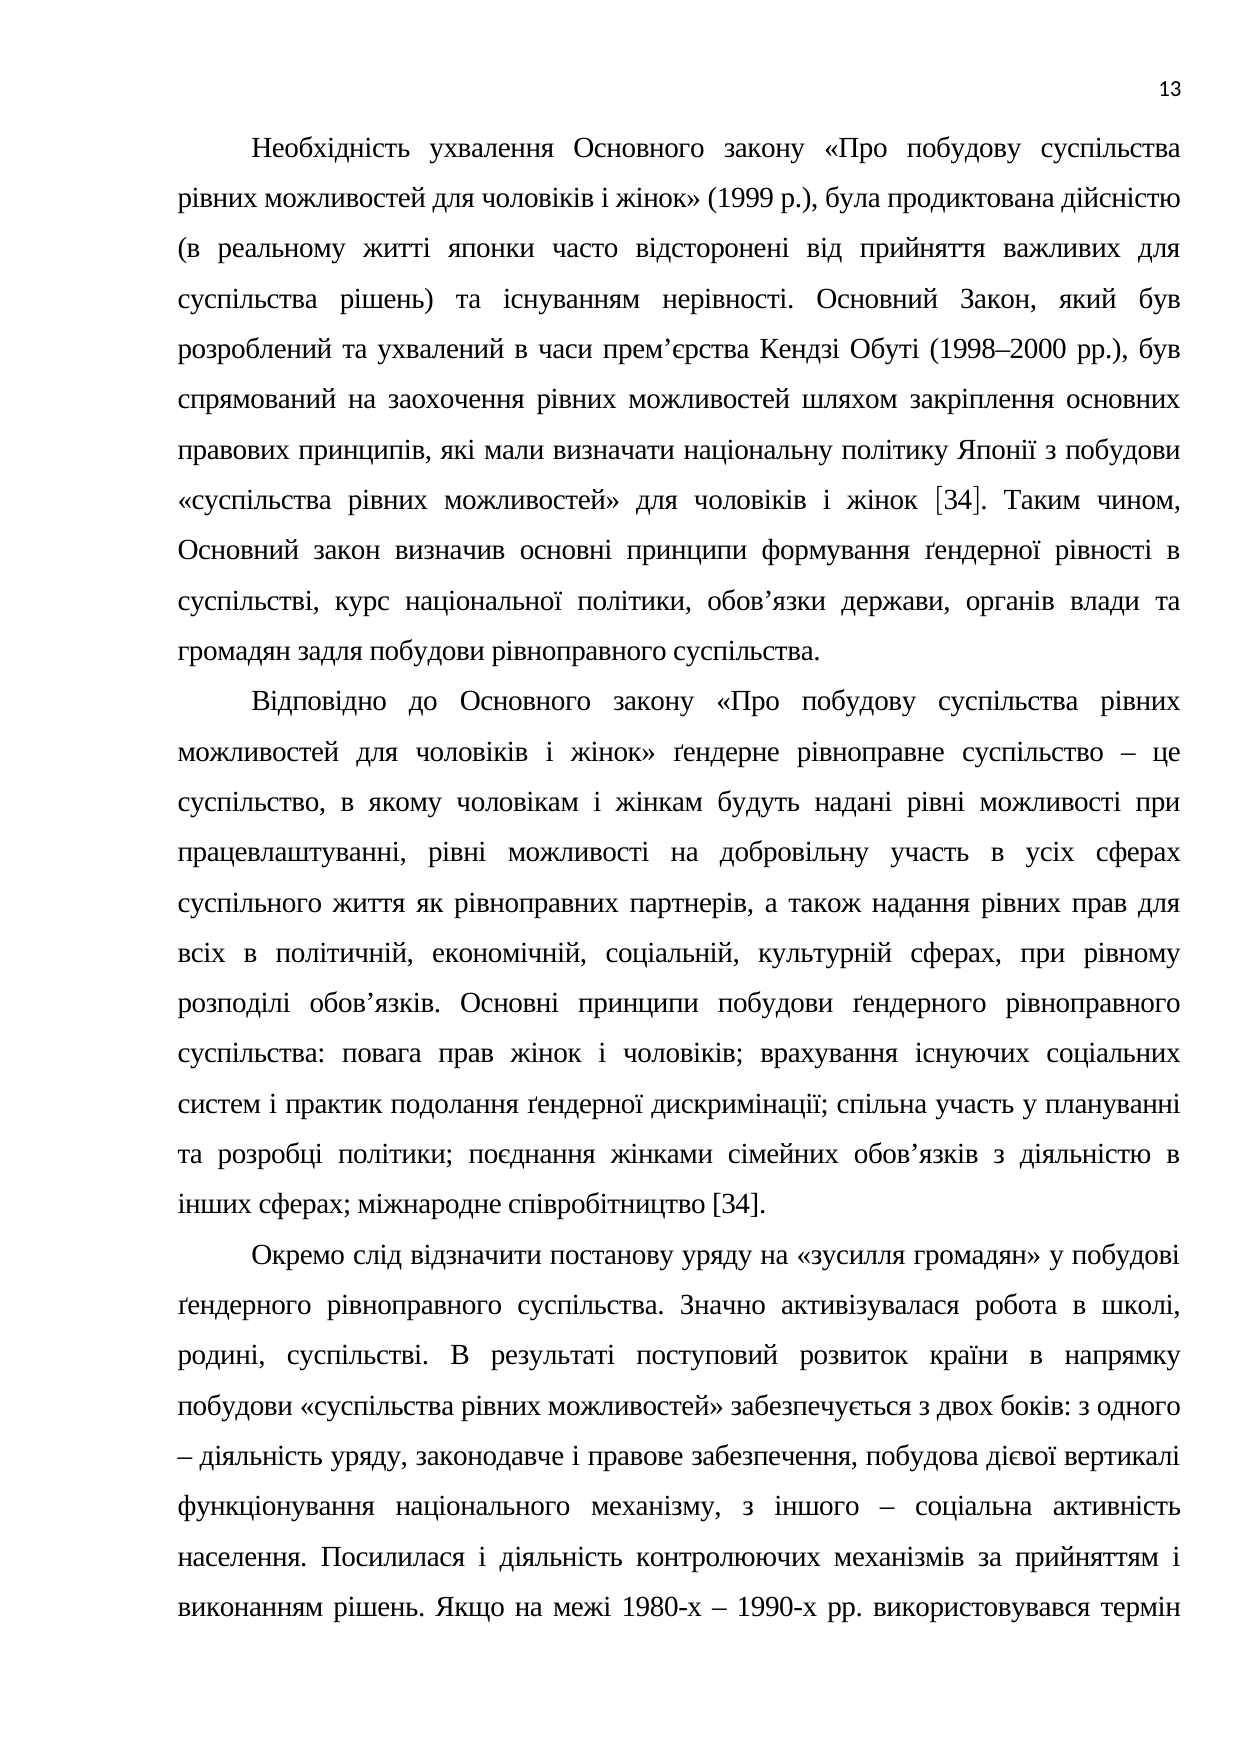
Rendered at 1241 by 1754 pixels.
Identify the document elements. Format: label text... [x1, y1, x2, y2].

text Необхідність ухвалення Основного закону «Про побудову суспільства рівних можливостей для чоловіків і жінок» (1999 р.), була продиктована дійсністю (в реальному житті японки часто відсторонені від прийняття важливих для суспільства рішень) та існуванням нерівності. Основний Закон, який був розроблений та ухвалений в часи прем’єрства Кендзі Обуті (1998–2000 рр.), був спрямований на заохочення рівних можливостей шляхом закріплення основних правових принципів, які мали визначати національну політику Японії з побудови «суспільства рівних можливостей» для чоловіків і жінок 34. Таким чином, Основний закон визначив основні принципи формування ґендерної рівності в суспільстві, курс національної політики, обов’язки держави, органів влади та громадян задля побудови рівноправного суспільства. [177, 130, 1181, 667]
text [177, 1237, 1181, 1623]
text Відповідно до Основного закону «Про побудову суспільства рівних можливостей для чоловіків і жінок» ґендерне рівноправне суспільство – це суспільство, в якому чоловікам і жінкам будуть надані рівні можливості при працевлаштуванні, рівні можливості на добровільну участь в усіх сферах суспільного життя як рівноправних партнерів, а також надання рівних прав для всіх в політичній, економічній, соціальній, культурній сферах, при рівному розподілі обов’язків. Основні принципи побудови ґендерного рівноправного суспільства: повага прав жінок і чоловіків; врахування існуючих соціальних систем і практик подолання ґендерної дискримінації; спільна участь у плануванні та розробці політики; поєднання жінками сімейних обов’язків з діяльністю в інших сферах; міжнародне співробітництво [34]. [177, 683, 1181, 1220]
